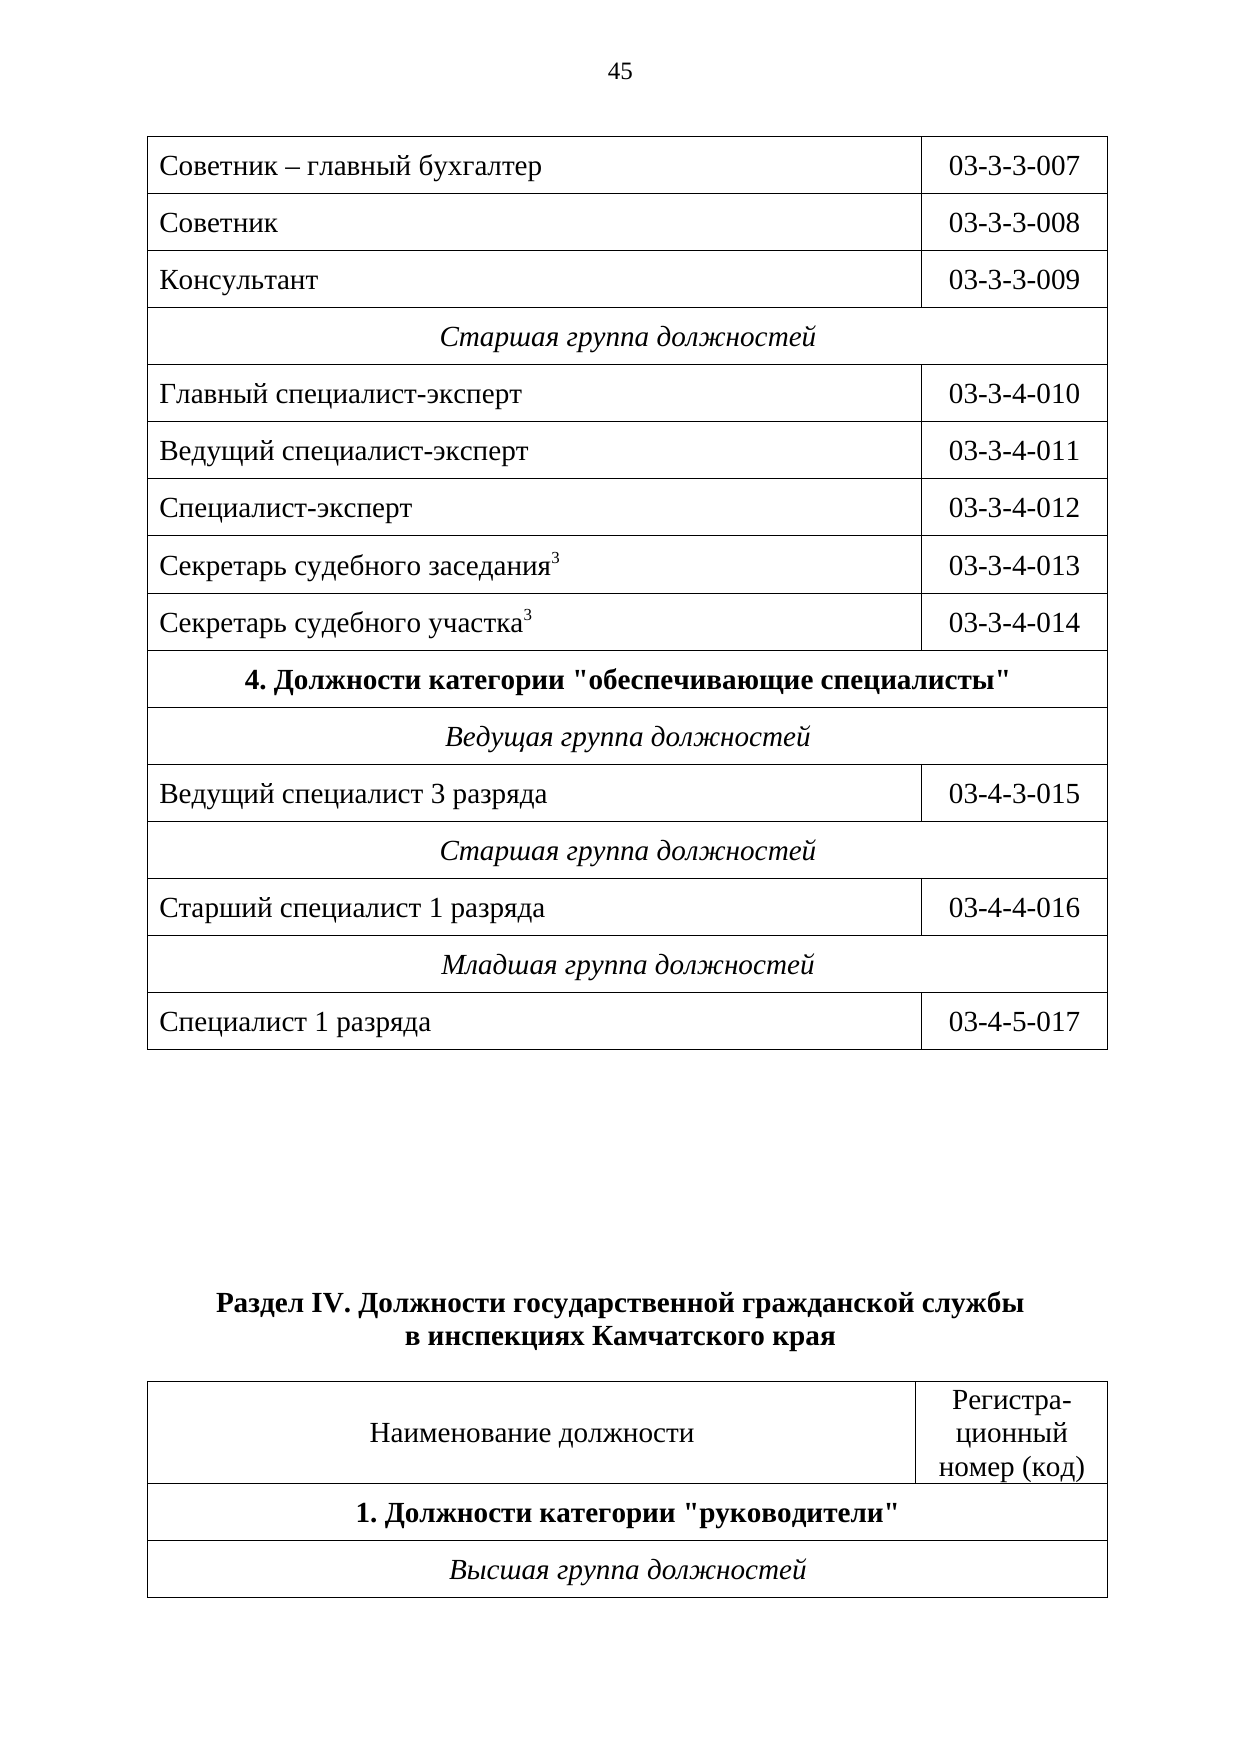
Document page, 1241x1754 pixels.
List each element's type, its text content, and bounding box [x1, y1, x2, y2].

table_cell Старшая группа должностей [148, 822, 1107, 878]
table_cell 03-3-4-014 [922, 594, 1107, 649]
table_cell Советник [148, 194, 921, 250]
table_cell 03-3-4-012 [922, 479, 1107, 535]
table_header Регистра-ционный номер (код) [916, 1382, 1107, 1482]
table_cell 03-3-3-007 [922, 137, 1107, 193]
table_cell Секретарь судебного участка3 [148, 594, 921, 649]
table_cell Ведущая группа должностей [148, 708, 1107, 764]
table_header Наименование должности [148, 1382, 915, 1482]
table_cell Ведущий специалист 3 разряда [148, 765, 921, 821]
table_cell 03-3-3-009 [922, 251, 1107, 307]
table_cell Специалист 1 разряда [148, 993, 921, 1049]
table_cell Секретарь судебного заседания3 [148, 536, 921, 592]
table_cell Главный специалист-эксперт [148, 365, 921, 421]
table_cell 03-3-3-008 [922, 194, 1107, 250]
table_cell 03-4-4-016 [922, 879, 1107, 935]
table_cell Консультант [148, 251, 921, 307]
table_cell Высшая группа должностей [148, 1541, 1107, 1597]
table_cell 1. Должности категории "руководители" [148, 1484, 1107, 1539]
table_cell 03-3-4-013 [922, 536, 1107, 592]
table_cell 03-4-3-015 [922, 765, 1107, 821]
subtitle Раздел IV. Должности государственной гражданской службы [148, 1285, 1092, 1318]
table_cell Специалист-эксперт [148, 479, 921, 535]
table_cell 4. Должности категории "обеспечивающие специалисты" [148, 651, 1107, 707]
table_cell Советник – главный бухгалтер [148, 137, 921, 193]
table_cell Младшая группа должностей [148, 936, 1107, 992]
table_cell 03-3-4-010 [922, 365, 1107, 421]
table_cell 03-3-4-011 [922, 422, 1107, 478]
table_cell 03-4-5-017 [922, 993, 1107, 1049]
table_cell Старшая группа должностей [148, 308, 1107, 364]
table_cell Ведущий специалист-эксперт [148, 422, 921, 478]
subtitle в инспекциях Камчатского края [148, 1318, 1092, 1352]
table_cell Старший специалист 1 разряда [148, 879, 921, 935]
